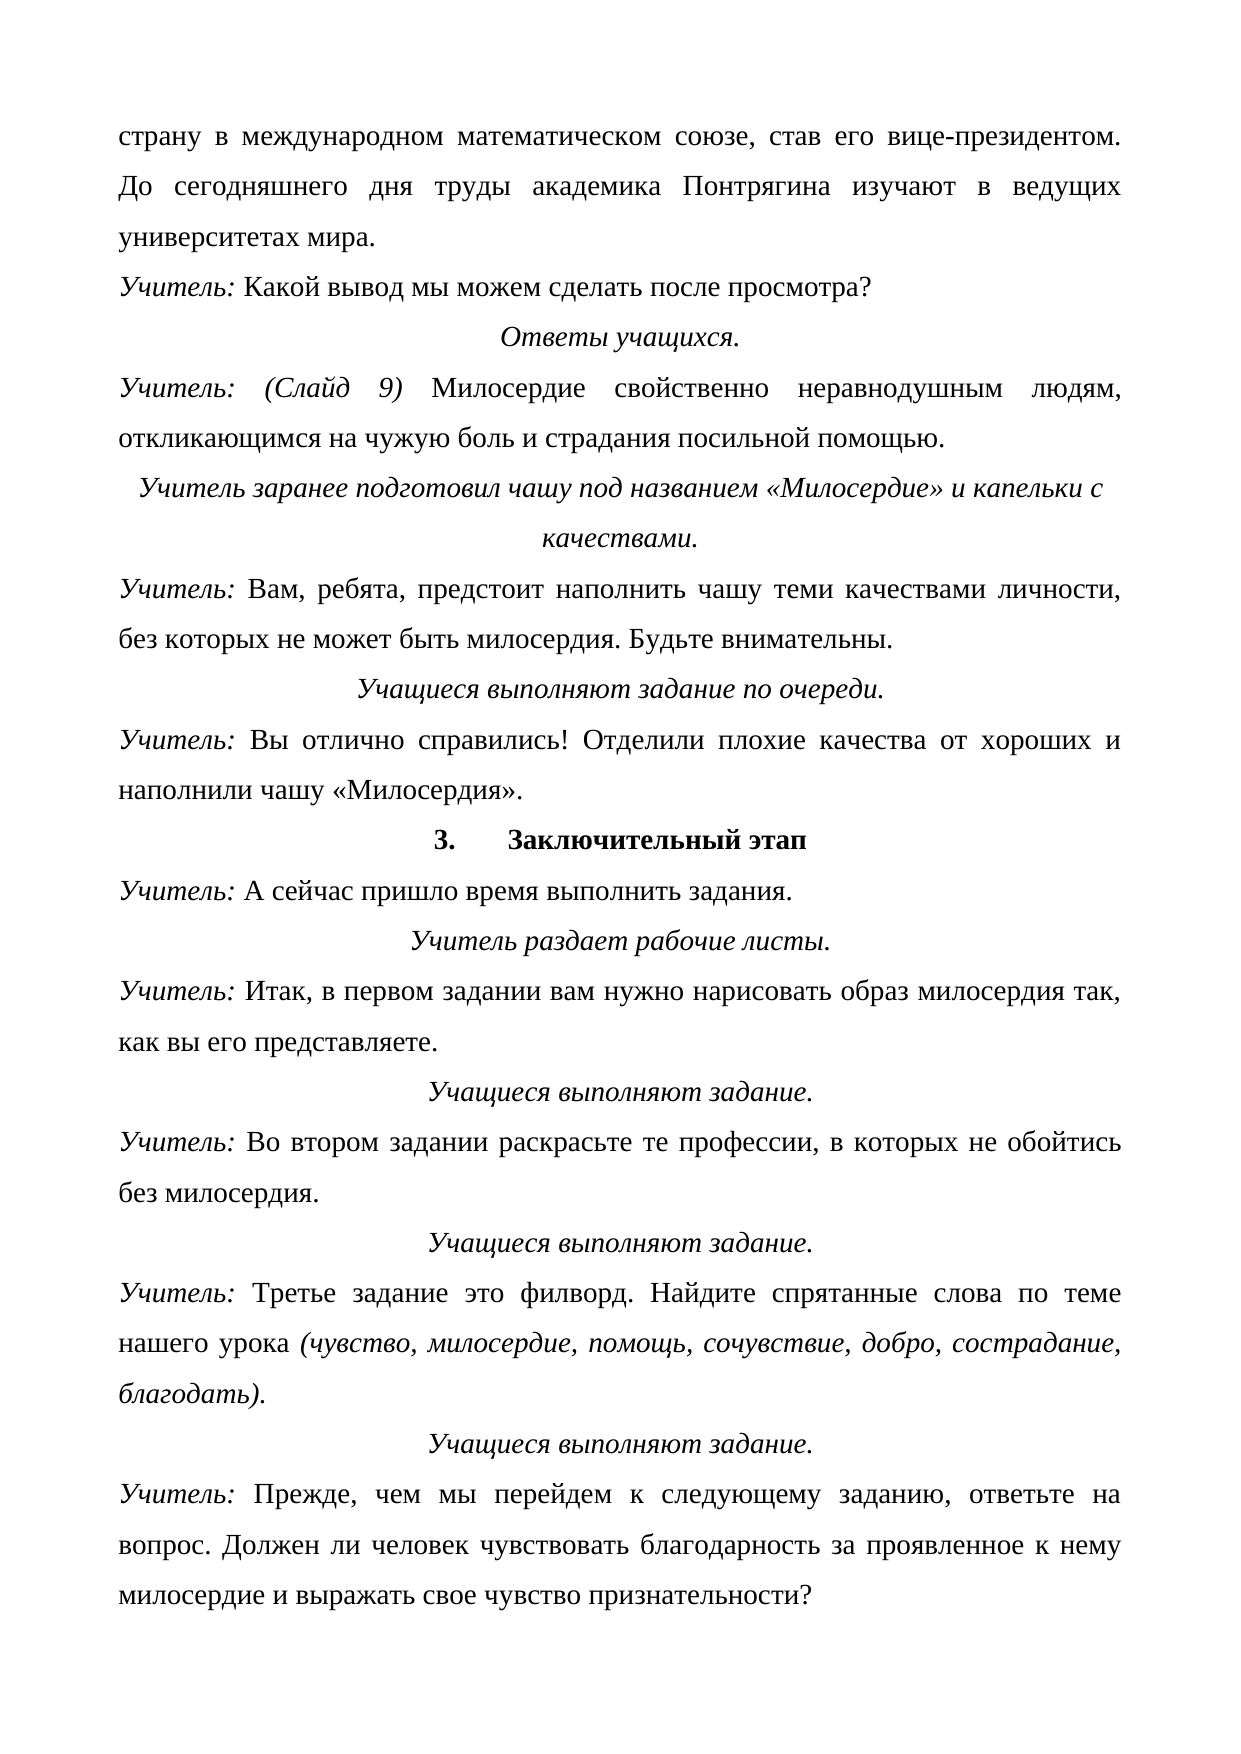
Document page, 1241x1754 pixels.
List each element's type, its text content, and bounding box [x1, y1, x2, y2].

text Учитель: А сейчас пришло время выполнить задания. [118, 873, 1122, 906]
list Учитель: Вам, ребята, предстоит наполнить чашу теми качествами личности, без которых не может быть милосердия. Будьте внимательны. [118, 571, 1122, 655]
text Учащиеся выполняют задание. [118, 1225, 1122, 1258]
text Учитель: Итак, в первом задании вам нужно нарисовать образ милосердия так, как вы его представляете. [118, 973, 1122, 1057]
list Заключительный этап [118, 822, 1122, 856]
list Учащиеся выполняют задание по очереди. [118, 672, 1122, 705]
list Учитель: Какой вывод мы можем сделать после просмотра? [118, 269, 1122, 303]
list Учитель: (Слайд 9) Милосердие свойственно неравнодушным людям, откликающимся на чужую боль и страдания посильной помощью. [118, 370, 1122, 453]
text Учащиеся выполняют задание. [118, 1426, 1122, 1460]
text Учитель: Во втором задании раскрасьте те профессии, в которых не обойтись без милосердия. [118, 1124, 1122, 1208]
text Учитель раздает рабочие листы. [118, 923, 1122, 957]
text Учитель: Прежде, чем мы перейдем к следующему заданию, ответьте на вопрос. Должен ли человек чувствовать благодарность за проявленное к нему милосердие и выражать свое чувство признательности? [118, 1477, 1122, 1611]
list Ответы учащихся. [118, 319, 1122, 353]
text Учитель: Третье задание это филворд. Найдите спрятанные слова по теме нашего урока (чувство, милосердие, помощь, сочувствие, добро, сострадание, благодать). [118, 1275, 1122, 1409]
text Учащиеся выполняют задание. [118, 1074, 1122, 1108]
list Учитель: Вы отлично справились! Отделили плохие качества от хороших и наполнили чашу «Милосердия». [118, 722, 1122, 806]
list Учитель заранее подготовил чашу под названием «Милосердие» и капельки с качествами. [118, 470, 1122, 554]
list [118, 118, 1122, 252]
